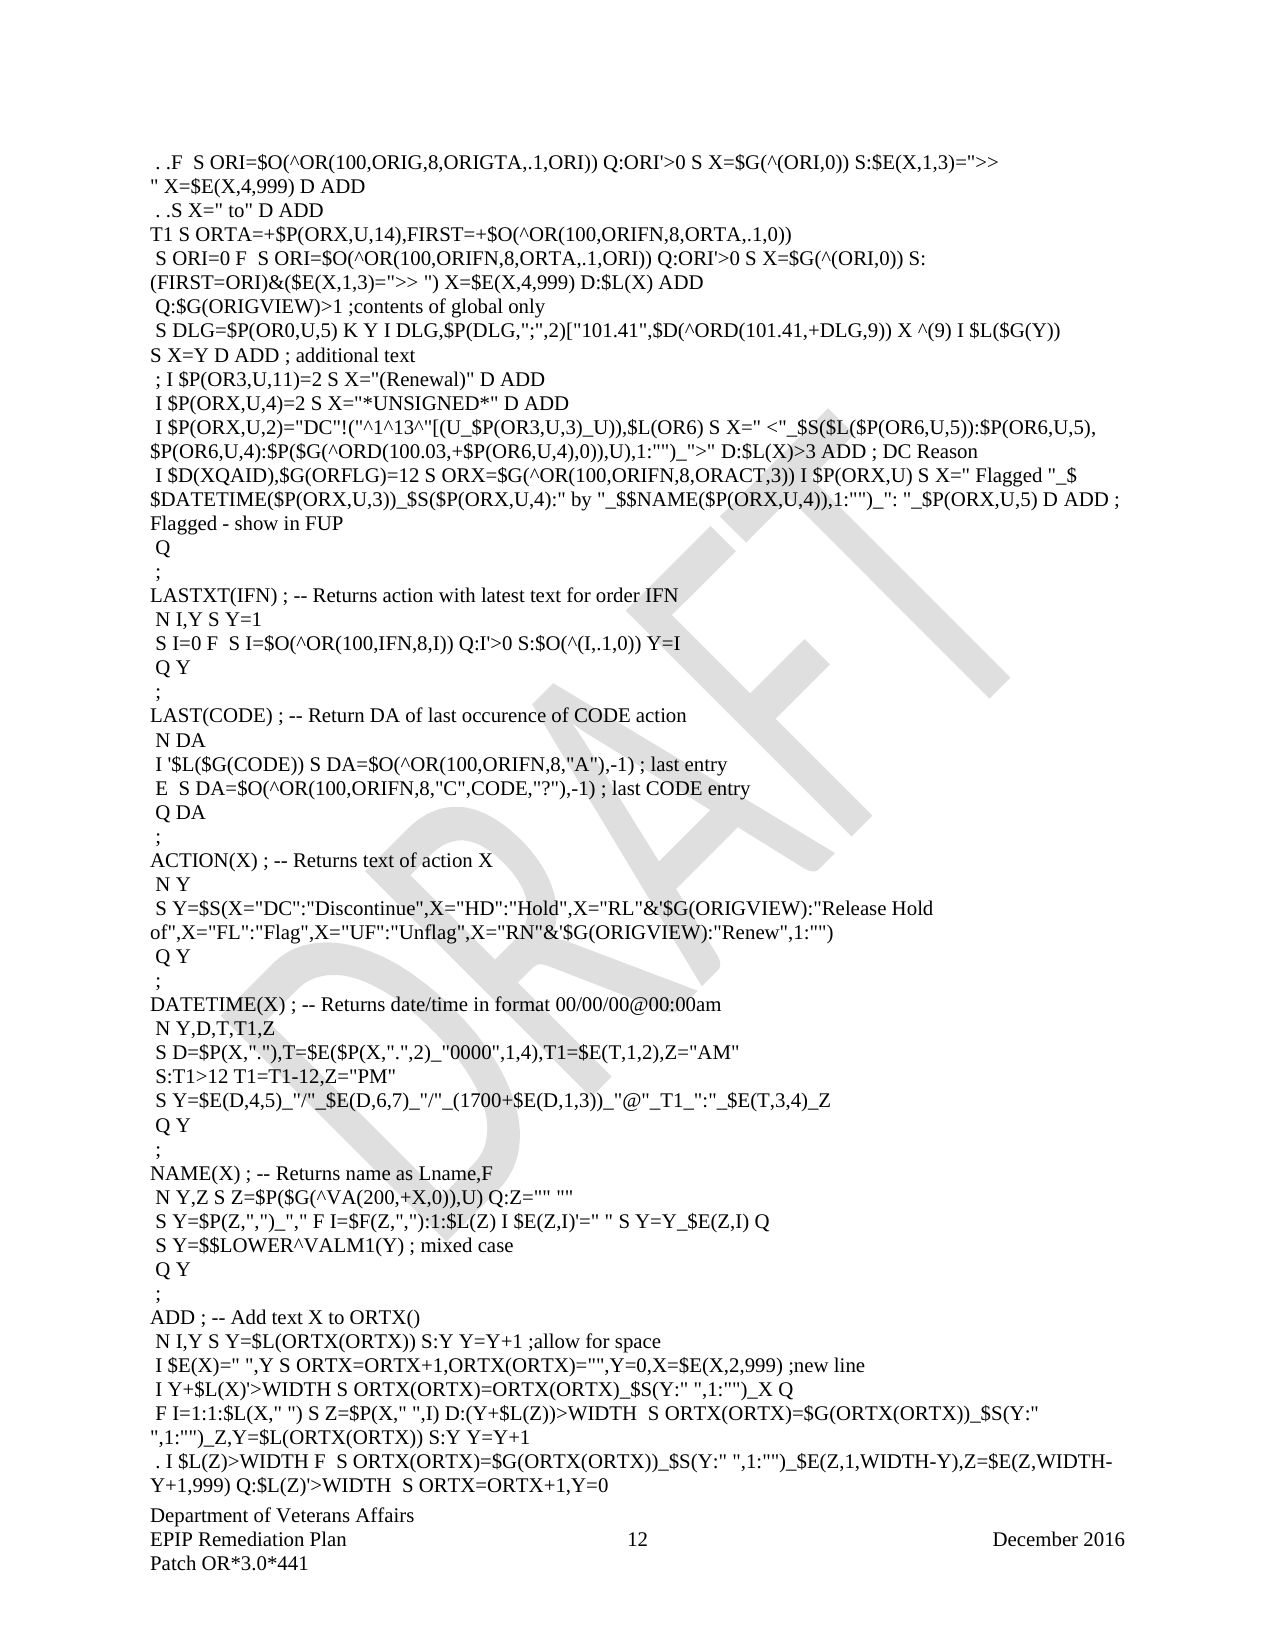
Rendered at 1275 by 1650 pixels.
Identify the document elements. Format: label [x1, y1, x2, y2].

text [150, 150, 1125, 1497]
